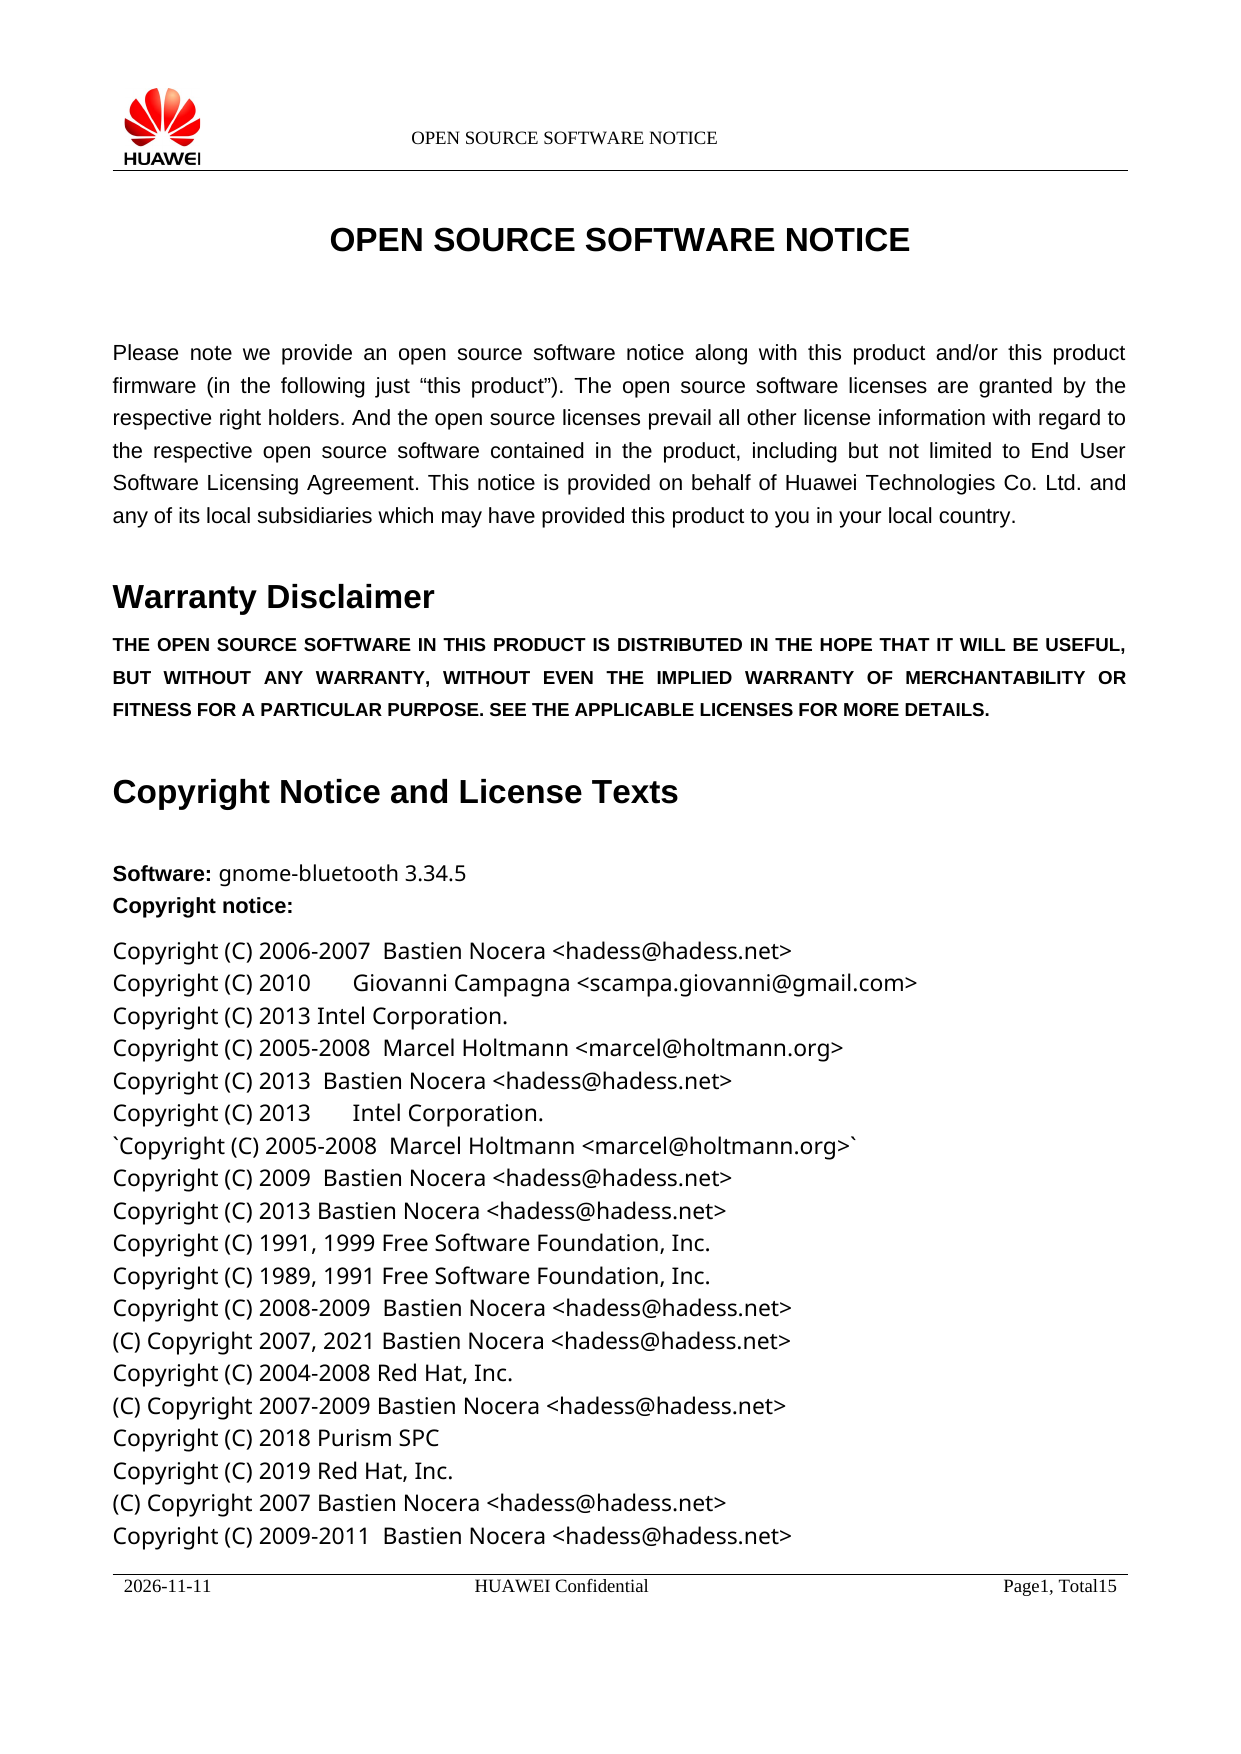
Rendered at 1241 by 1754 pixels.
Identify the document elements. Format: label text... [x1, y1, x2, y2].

title Software: gnome-bluetooth 3.34.5 [112, 856, 1128, 889]
text The open source software in this product is distributed in the hope that it will be useful, but WITHOUT ANY WARRANTY, without even the implied warranty of MERCHANTABILITY or FITNESS FOR A PARTICULAR PURPOSE. See the applicable licenses for more details. [112, 629, 1128, 726]
text Please note we provide an open source software notice along with this product and/or this product firmware (in the following just “this product”). The open source software licenses are granted by the respective right holders. And the open source licenses prevail all other license information with regard to the respective open source software contained in the product, including but not limited to End User Software Licensing Agreement. This notice is provided on behalf of Huawei Technologies Co. Ltd. and any of its local subsidiaries which may have provided this product to you in your local country. [112, 336, 1128, 531]
picture [124, 88, 201, 165]
text Copyright notice: [112, 889, 1128, 921]
text Warranty Disclaimer [112, 564, 1128, 629]
text OPEN SOURCE SOFTWARE NOTICE [112, 206, 1128, 271]
text Copyright Notice and License Texts [112, 759, 1128, 824]
